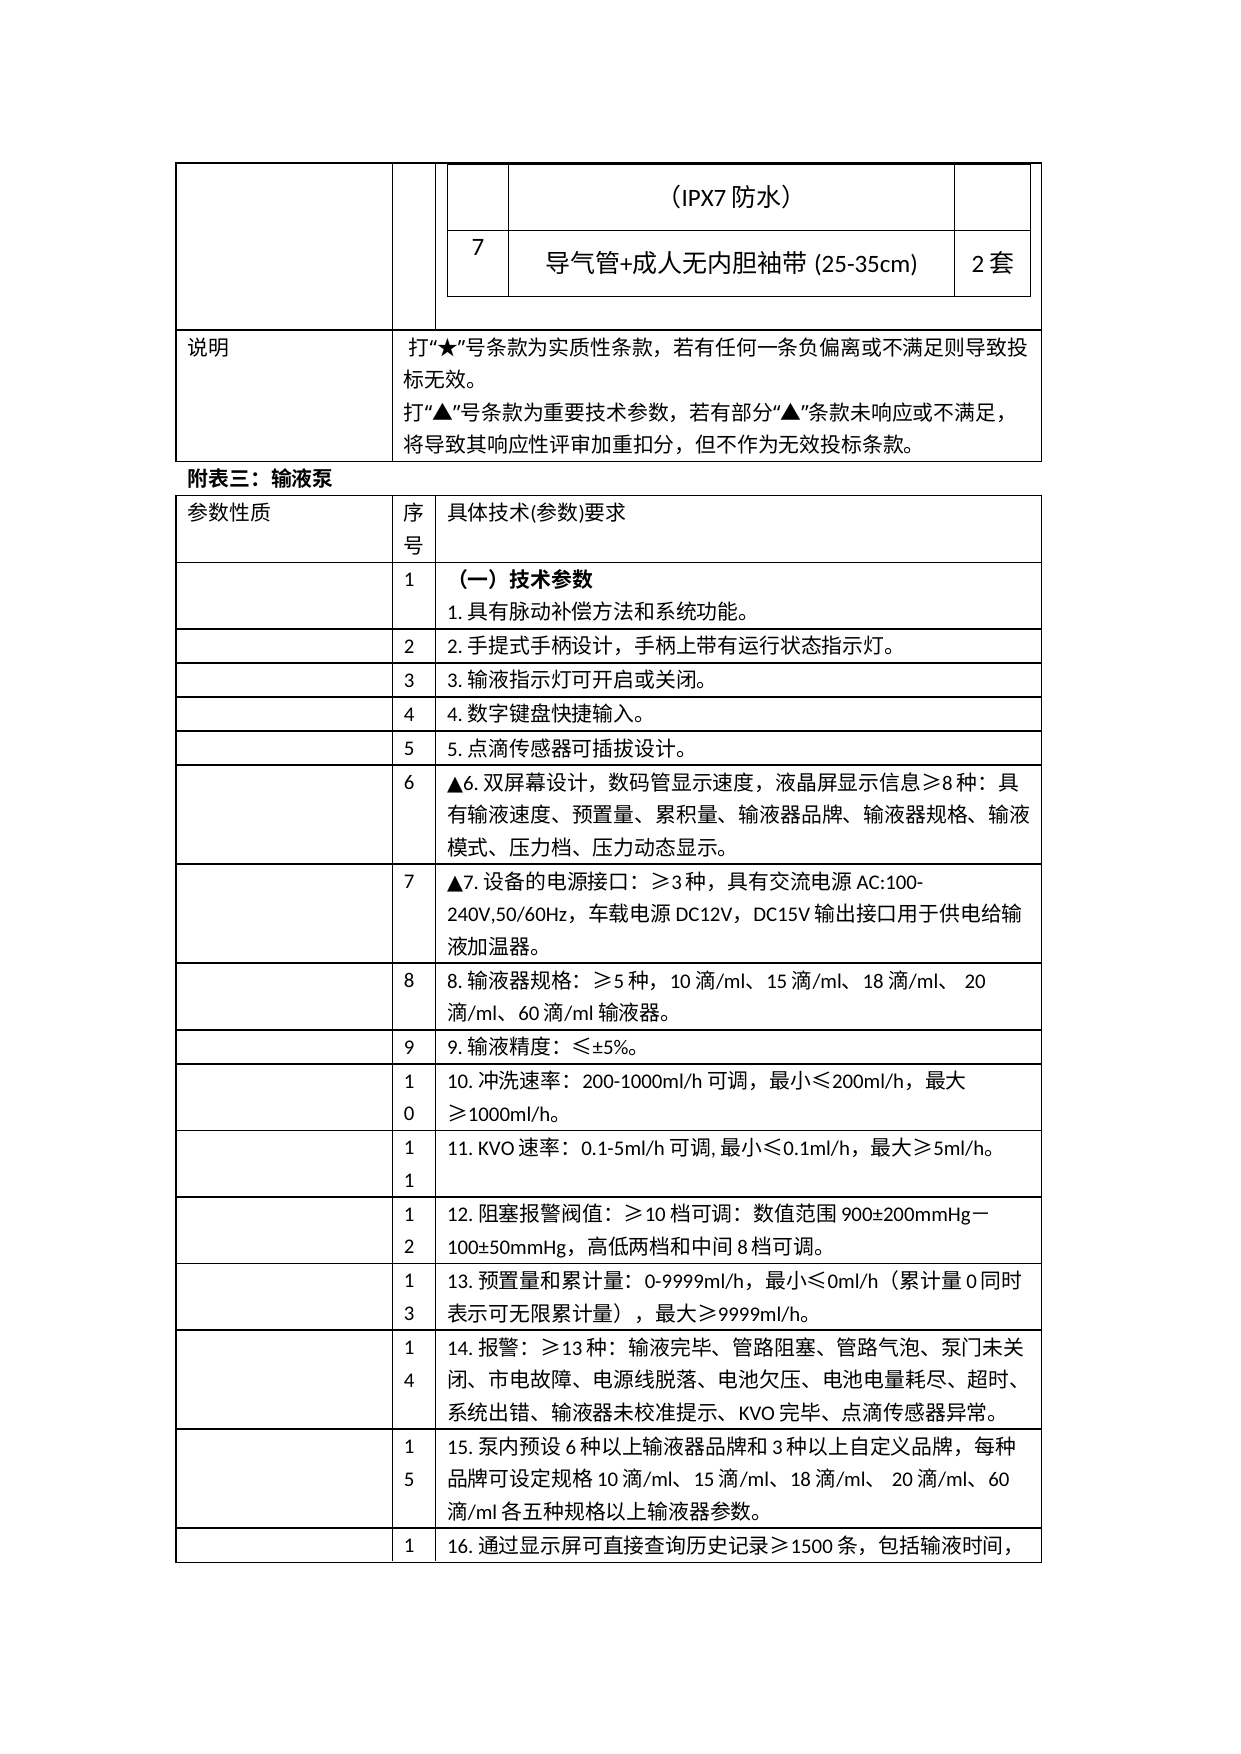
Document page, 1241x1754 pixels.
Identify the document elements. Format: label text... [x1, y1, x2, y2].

table_cell 3 [393, 664, 435, 696]
table_cell ▲6. 双屏幕设计，数码管显示速度，液晶屏显示信息≥8种：具有输液速度、预置量、累积量、输液器品牌、输液器规格、输液模式、压力档、压力动态显示。 [436, 766, 1041, 863]
table_cell [177, 630, 392, 662]
table_cell 35 [393, 164, 435, 329]
table_cell [177, 1031, 392, 1063]
table_cell 14 [393, 1331, 435, 1428]
table_cell 8. 输液器规格：≥5种，10滴/ml、15滴/ml、18滴/ml、 20滴/ml、60滴/ml输液器。 [436, 964, 1041, 1029]
table_cell [177, 563, 392, 628]
table_cell 13. 预置量和累计量：0-9999ml/h，最小≤0ml/h（累计量0同时表示可无限累计量），最大≥9999ml/h。 [436, 1264, 1041, 1329]
table_cell 15. 泵内预设6种以上输液器品牌和3种以上自定义品牌，每种品牌可设定规格10滴/ml、15滴/ml、18滴/ml、 20滴/ml、60滴/ml各五种规格以上输液器参数。 [436, 1430, 1041, 1527]
table_cell [177, 1131, 392, 1196]
table_cell [177, 766, 392, 863]
table_cell 7 [393, 865, 435, 962]
table_cell [177, 1529, 392, 1561]
table_cell 10 [393, 1065, 435, 1129]
table_cell 说明 [177, 331, 392, 461]
table_header 序号 [393, 496, 435, 561]
table_cell 11. KVO速率：0.1-5ml/h可调, 最小≤0.1ml/h，最大≥5ml/h。 [436, 1131, 1041, 1196]
table_cell 10. 冲洗速率：200-1000ml/h可调，最小≤200ml/h，最大≥1000ml/h。 [436, 1065, 1041, 1129]
table_cell [177, 1331, 392, 1428]
table_cell [177, 964, 392, 1029]
table_cell [177, 1264, 392, 1329]
table_cell [177, 1198, 392, 1263]
table_cell 14. 报警：≥13种：输液完毕、管路阻塞、管路气泡、泵门未关闭、市电故障、电源线脱落、电池欠压、电池电量耗尽、超时、系统出错、输液器未校准提示、KVO完毕、点滴传感器异常。 [436, 1331, 1041, 1428]
table_cell 12. 阻塞报警阀值：≥10档可调：数值范围900±200mmHg－100±50mmHg，高低两档和中间8档可调。 [436, 1198, 1041, 1263]
table_cell [177, 732, 392, 764]
table_cell 9 [393, 1031, 435, 1063]
table_cell （一）技术参数 1. 具有脉动补偿方法和系统功能。 [436, 563, 1041, 628]
table_header 参数性质 [177, 496, 392, 561]
table_cell 15 [393, 1430, 435, 1527]
table_cell 16 [393, 1529, 435, 1561]
table_cell 打“★”号条款为实质性条款，若有任何一条负偏离或不满足则导致投标无效。 打“▲”号条款为重要技术参数，若有部分“▲”条款未响应或不满足，将导致其响应性评审加重扣分，但不作为无效投标条款。 [393, 331, 1041, 461]
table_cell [436, 1529, 1041, 1561]
table_cell 2. 手提式手柄设计，手柄上带有运行状态指示灯。 [436, 630, 1041, 662]
table_cell [177, 1430, 392, 1527]
text 附表三：输液泵 [187, 462, 1053, 495]
table_cell 4. 数字键盘快捷输入。 [436, 698, 1041, 730]
table_cell [177, 164, 392, 329]
table_cell （二）配置清单 [436, 164, 1041, 329]
table_cell [177, 664, 392, 696]
table_cell 4 [393, 698, 435, 730]
table_cell 2 [393, 630, 435, 662]
table_cell 5 [393, 732, 435, 764]
table_cell 11 [393, 1131, 435, 1196]
table_cell 1 [393, 563, 435, 628]
table_header 具体技术(参数)要求 [436, 496, 1041, 561]
table_cell 5. 点滴传感器可插拔设计。 [436, 732, 1041, 764]
table_cell 8 [393, 964, 435, 1029]
table_cell 3. 输液指示灯可开启或关闭。 [436, 664, 1041, 696]
table_cell [177, 1065, 392, 1129]
table_cell 9. 输液精度：≤±5%。 [436, 1031, 1041, 1063]
table_cell [177, 865, 392, 962]
table_cell 13 [393, 1264, 435, 1329]
table_cell ▲7. 设备的电源接口：≥3种，具有交流电源AC:100-240V,50/60Hz，车载电源DC12V，DC15V输出接口用于供电给输液加温器。 [436, 865, 1041, 962]
table_cell [177, 698, 392, 730]
table_cell 6 [393, 766, 435, 863]
table_cell 12 [393, 1198, 435, 1263]
